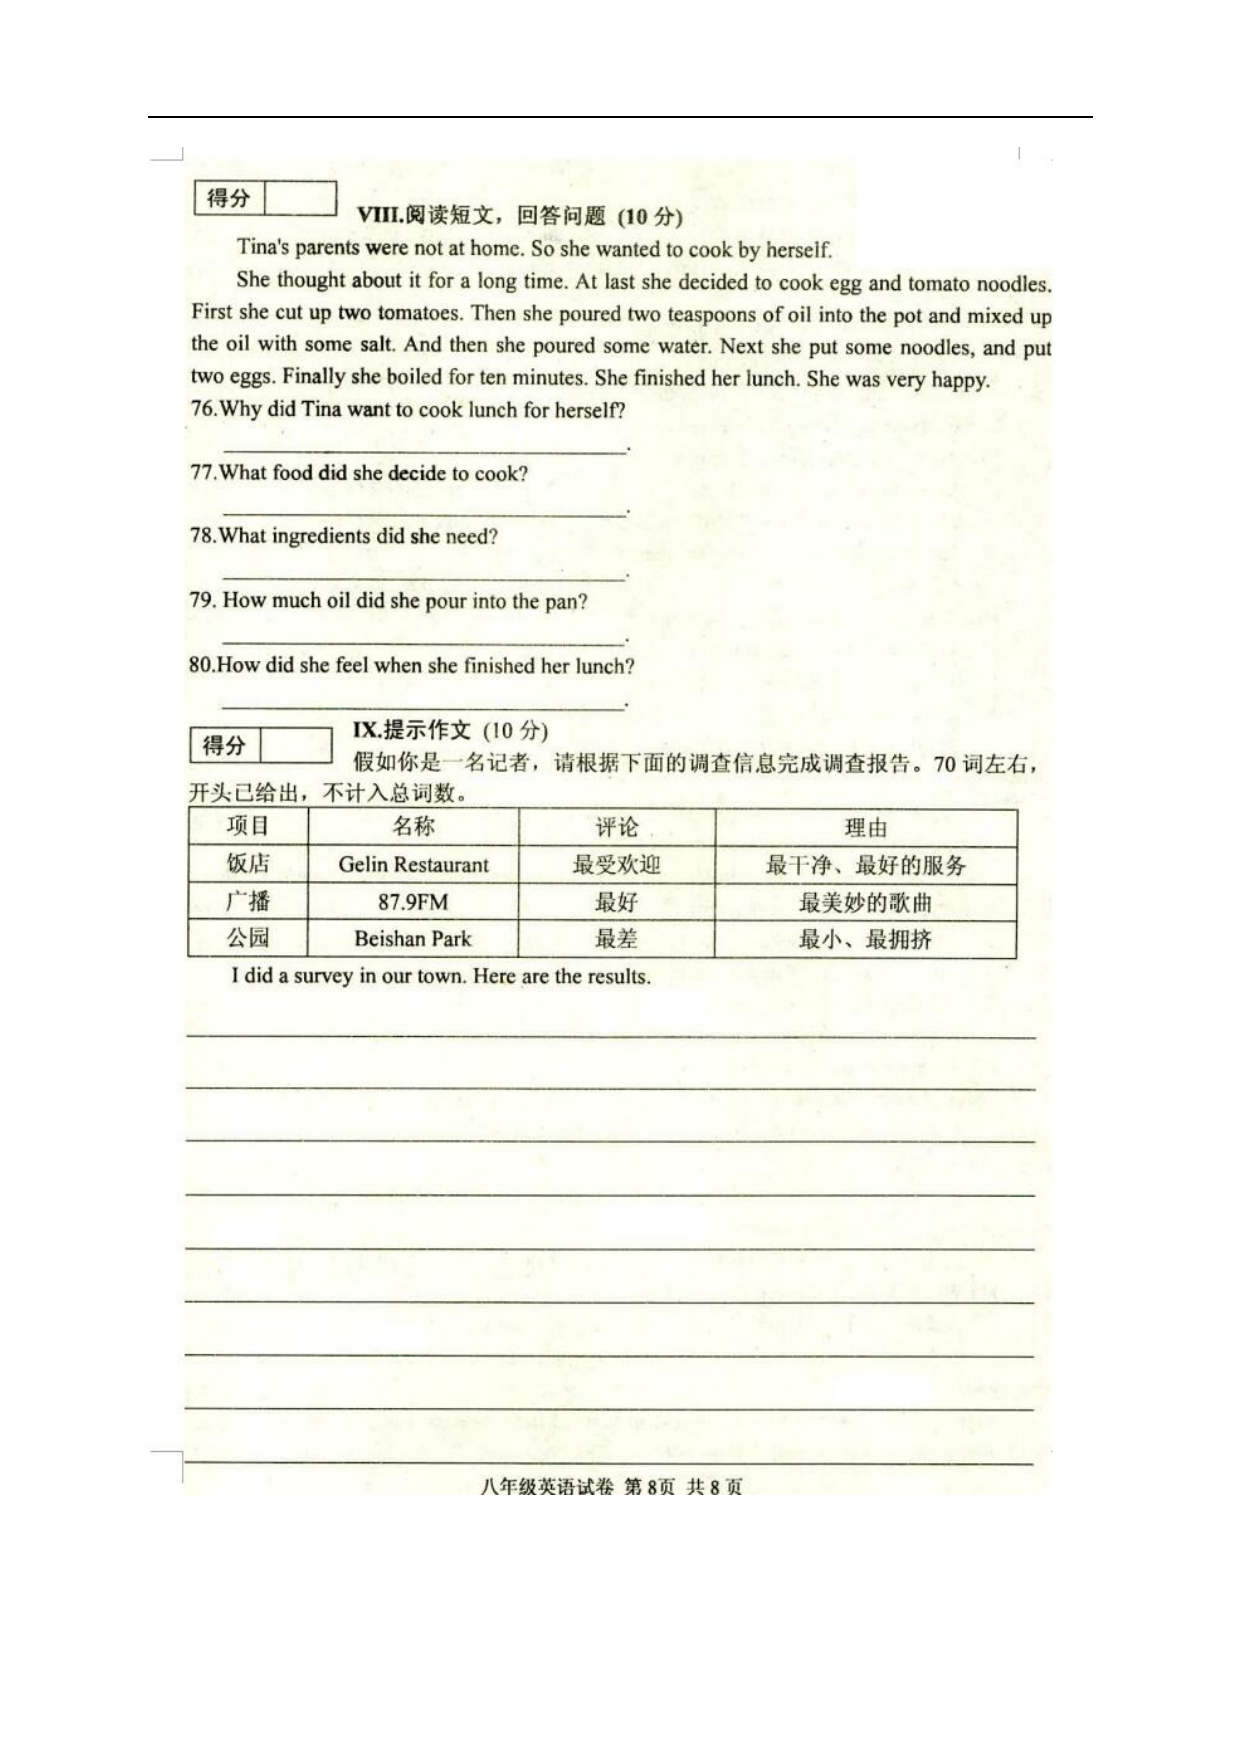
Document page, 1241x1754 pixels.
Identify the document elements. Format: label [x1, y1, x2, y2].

picture [147, 147, 1093, 1495]
